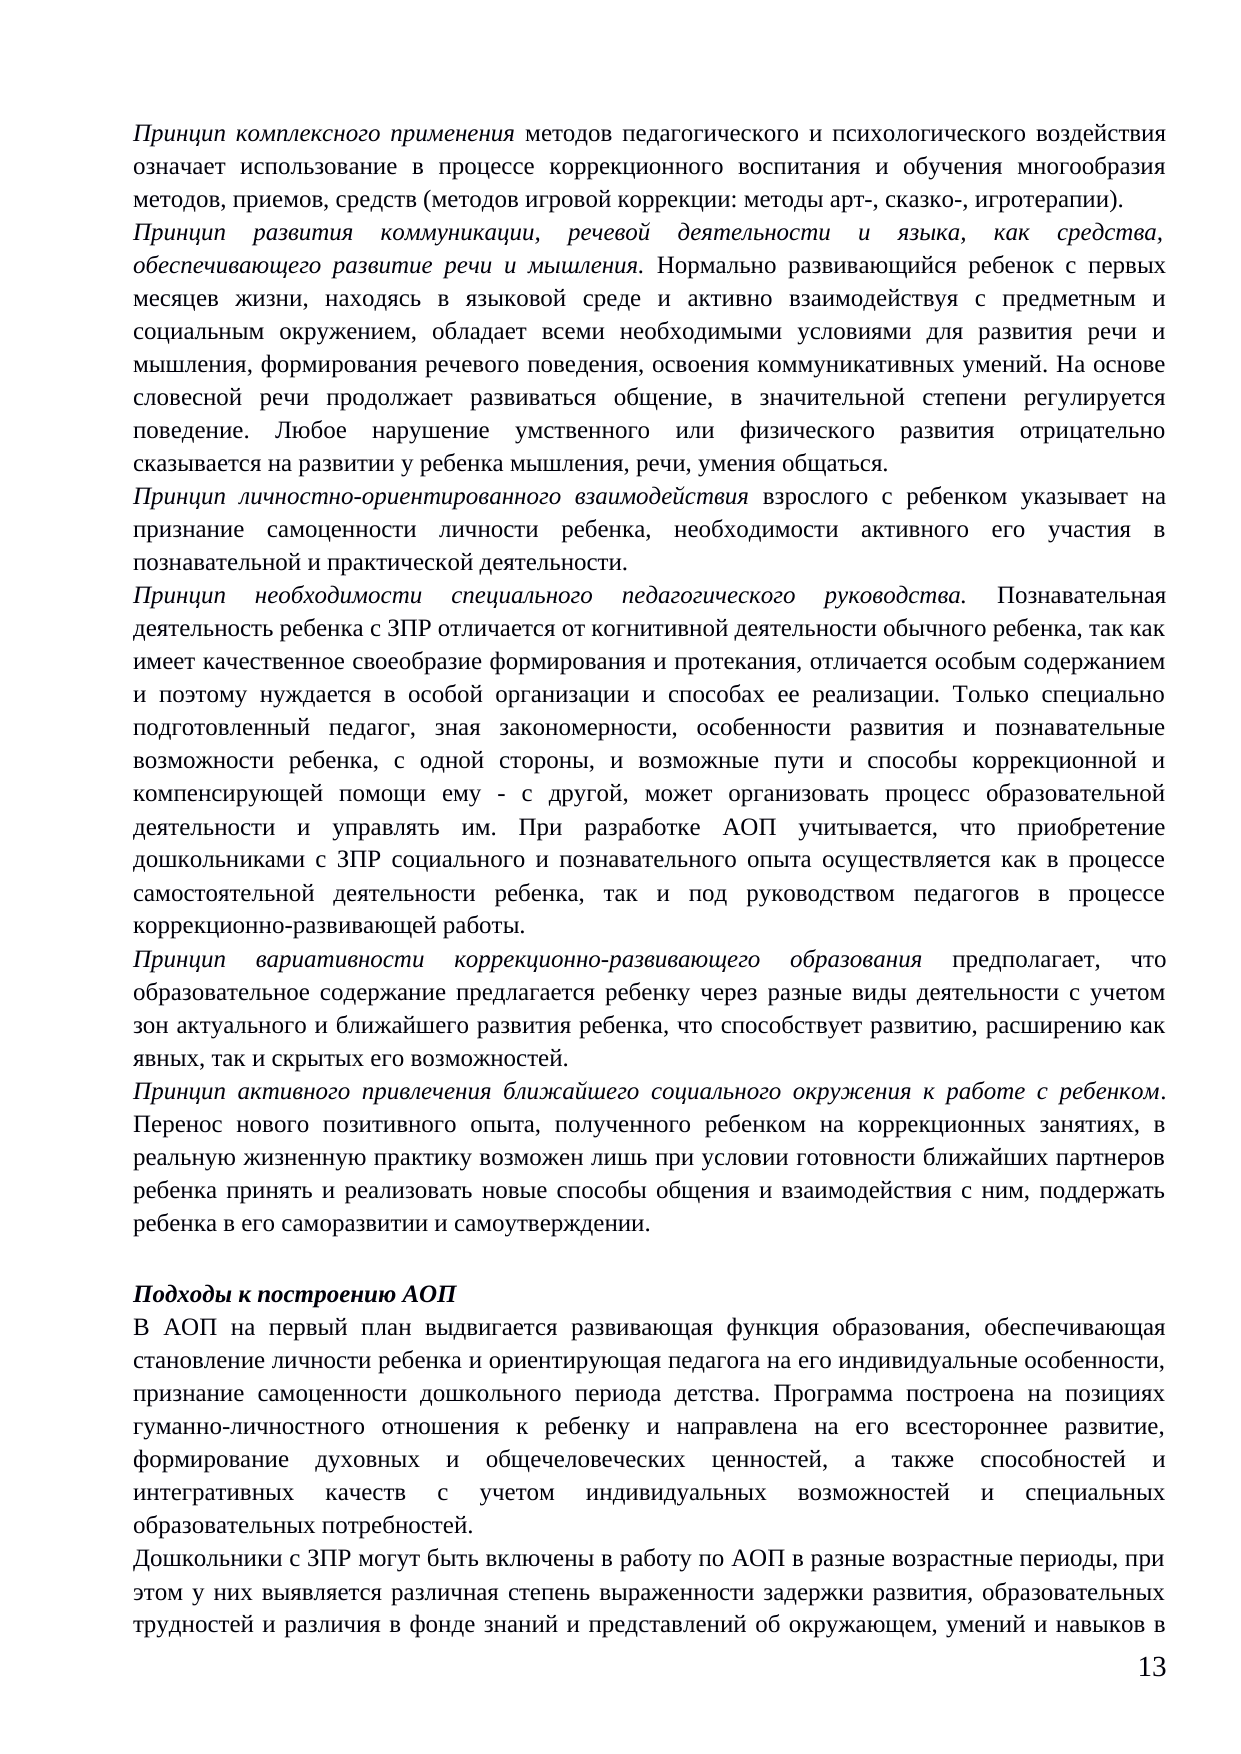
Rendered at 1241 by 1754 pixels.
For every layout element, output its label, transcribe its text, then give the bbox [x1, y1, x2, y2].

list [133, 1543, 1166, 1638]
text Принцип развития коммуникации, речевой деятельности и языка, как средства, обеспечивающего развитие речи и мышления. Нормально развивающийся ребенок с первых месяцев жизни, находясь в языковой среде и активно взаимодействуя с предметным и социальным окружением, обладает всеми необходимыми условиями для развития речи и мышления, формирования речевого поведения, освоения коммуникативных умений. На основе словесной речи продолжает развиваться общение, в значительной степени регулируется поведение. Любое нарушение умственного или физического развития отрицательно сказывается на развитии у ребенка мышления, речи, умения общаться. [133, 217, 1166, 477]
text Принцип активного привлечения ближайшего социального окружения к работе с ребенком. Перенос нового позитивного опыта, полученного ребенком на коррекционных занятиях, в реальную жизненную практику возможен лишь при условии готовности ближайших партнеров ребенка принять и реализовать новые способы общения и взаимодействия с ним, поддержать ребенка в его саморазвитии и самоутверждении. [133, 1076, 1166, 1237]
text Принцип комплексного применения методов педагогического и психологического воздействия означает использование в процессе коррекционного воспитания и обучения многообразия методов, приемов, средств (методов игровой коррекции: методы арт-, сказко-, игротерапии). [133, 118, 1166, 213]
text Принцип личностно-ориентированного взаимодействия взрослого с ребенком указывает на признание самоценности личности ребенка, необходимости активного его участия в познавательной и практической деятельности. [133, 481, 1166, 576]
text Принцип вариативности коррекционно-развивающего образования предполагает, что образовательное содержание предлагается ребенку через разные виды деятельности с учетом зон актуального и ближайшего развития ребенка, что способствует развитию, расширению как явных, так и скрытых его возможностей. [133, 944, 1166, 1071]
text В АОП на первый план выдвигается развивающая функция образования, обеспечивающая становление личности ребенка и ориентирующая педагога на его индивидуальные особенности, признание самоценности дошкольного периода детства. Программа построена на позициях гуманно-личностного отношения к ребенку и направлена на его всестороннее развитие, формирование духовных и общечеловеческих ценностей, а также способностей и интегративных качеств с учетом индивидуальных возможностей и специальных образовательных потребностей. [133, 1312, 1166, 1539]
text Принцип необходимости специального педагогического руководства. Познавательная деятельность ребенка с ЗПР отличается от когнитивной деятельности обычного ребенка, так как имеет качественное своеобразие формирования и протекания, отличается особым содержанием и поэтому нуждается в особой организации и способах ее реализации. Только специально подготовленный педагог, зная закономерности, особенности развития и познавательные возможности ребенка, с одной стороны, и возможные пути и способы коррекционной и компенсирующей помощи ему - с другой, может организовать процесс образовательной деятельности и управлять им. При разработке АОП учитывается, что приобретение дошкольниками с ЗПР социального и познавательного опыта осуществляется как в процессе самостоятельной деятельности ребенка, так и под руководством педагогов в процессе коррекционно-развивающей работы. [133, 580, 1166, 939]
text Подходы к построению АОП [133, 1279, 1166, 1308]
